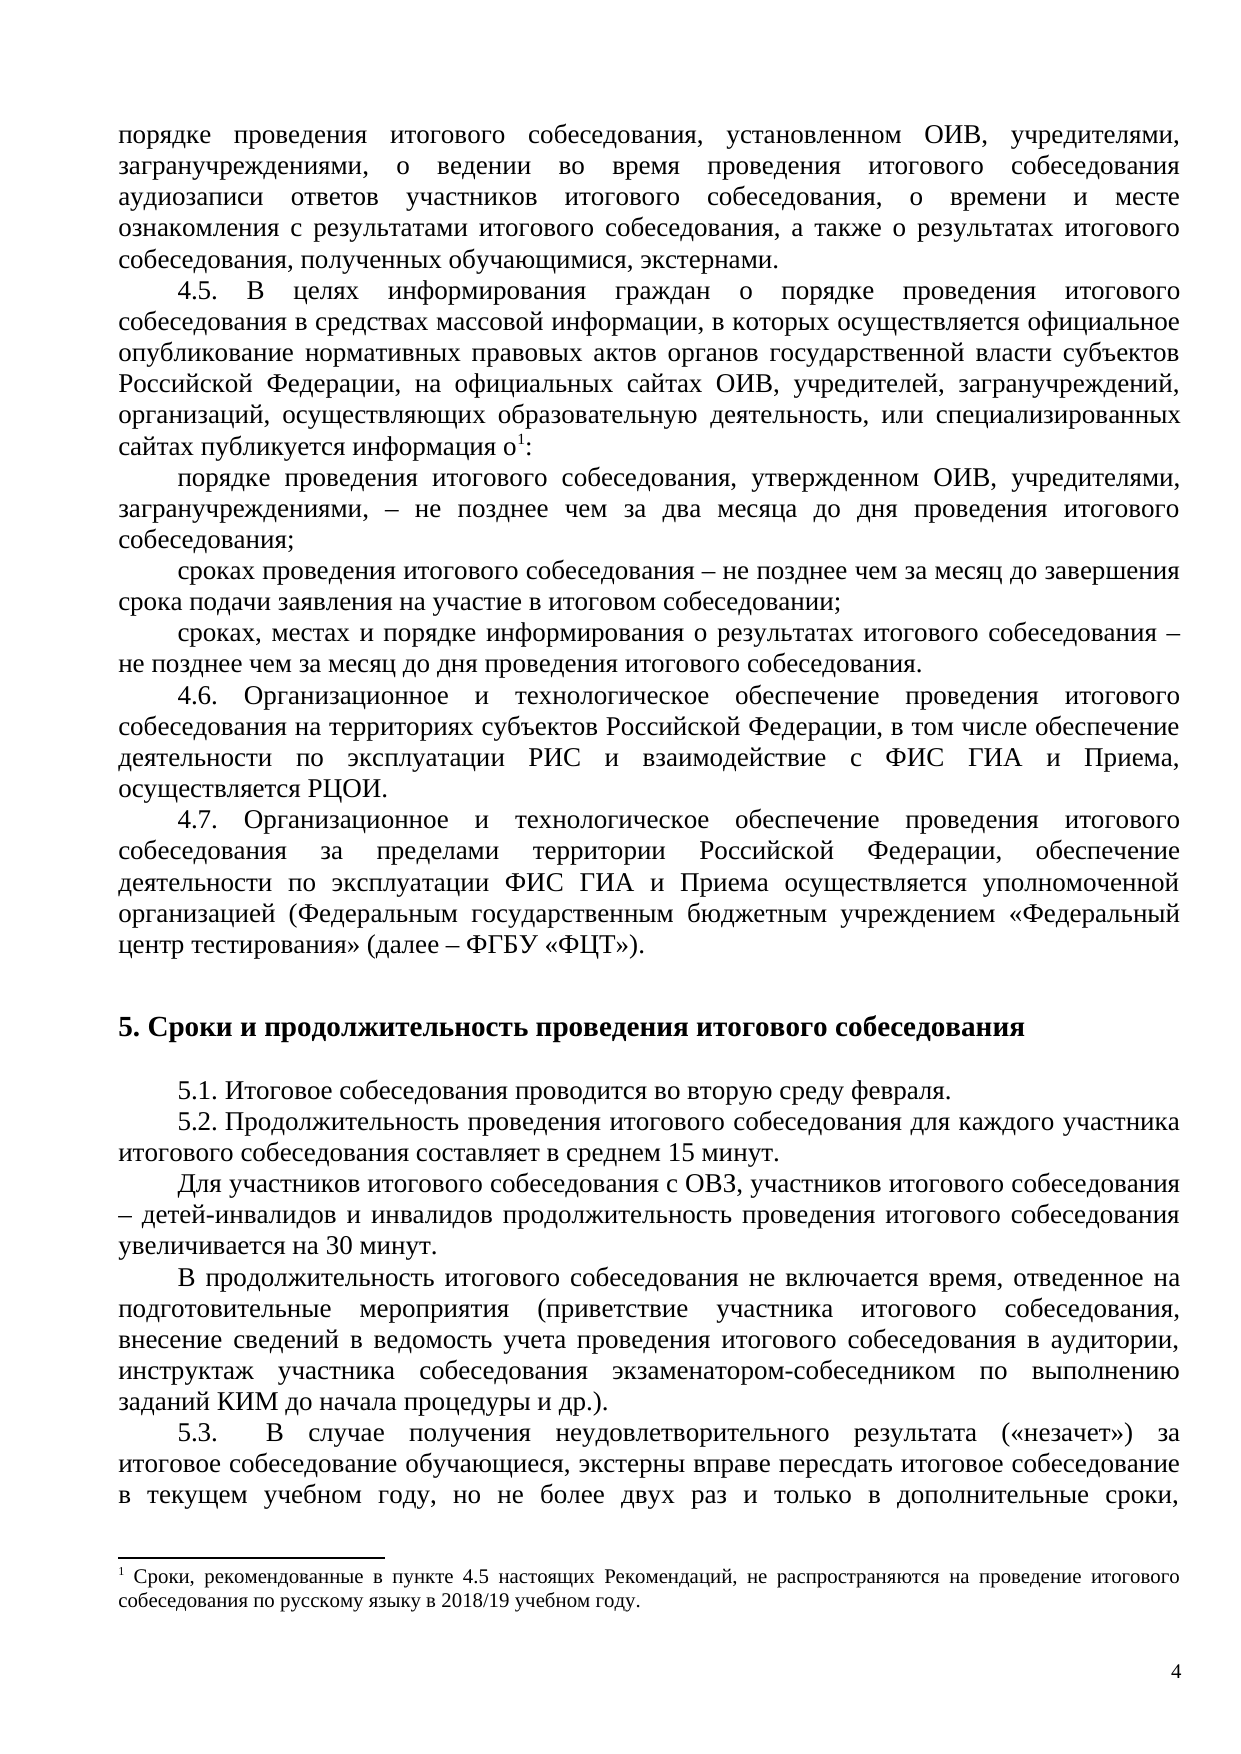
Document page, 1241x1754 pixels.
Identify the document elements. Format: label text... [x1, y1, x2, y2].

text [118, 118, 1181, 274]
text 4.6. Организационное и технологическое обеспечение проведения итогового собеседования на территориях субъектов Российской Федерации, в том числе обеспечение деятельности по эксплуатации РИС и взаимодействие с ФИС ГИА и Приема, осуществляется РЦОИ. [118, 679, 1181, 803]
list сроках, местах и порядке информирования о результатах итогового собеседования – не позднее чем за месяц до дня проведения итогового собеседования. [118, 616, 1181, 679]
text Для участников итогового собеседования с ОВЗ, участников итогового собеседования – детей-инвалидов и инвалидов продолжительность проведения итогового собеседования увеличивается на 30 минут. [118, 1167, 1181, 1261]
text 5.2. Продолжительность проведения итогового собеседования для каждого участника итогового собеседования составляет в среднем 15 минут. [118, 1105, 1181, 1167]
text 4.7. Организационное и технологическое обеспечение проведения итогового собеседования за пределами территории Российской Федерации, обеспечение деятельности по эксплуатации ФИС ГИА и Приема осуществляется уполномоченной организацией (Федеральным государственным бюджетным учреждением «Федеральный центр тестирования» (далее – ФГБУ «ФЦТ»). [118, 803, 1181, 959]
subtitle 5. Сроки и продолжительность проведения итогового собеседования [118, 1009, 1181, 1043]
text 5.1. Итоговое собеседования проводится во вторую среду февраля. [118, 1074, 1181, 1105]
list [118, 1416, 1181, 1510]
list сроках проведения итогового собеседования – не позднее чем за месяц до завершения срока подачи заявления на участие в итоговом собеседовании; [118, 554, 1181, 616]
text 4.5. В целях информирования граждан о порядке проведения итогового собеседования в средствах массовой информации, в которых осуществляется официальное опубликование нормативных правовых актов органов государственной власти субъектов Российской Федерации, на официальных сайтах ОИВ, учредителей, загранучреждений, организаций, осуществляющих образовательную деятельность, или специализированных сайтах публикуется информация о: [118, 274, 1181, 461]
list порядке проведения итогового собеседования, утвержденном ОИВ, учредителями, загранучреждениями, – не позднее чем за два месяца до дня проведения итогового собеседования; [118, 461, 1181, 554]
text В продолжительность итогового собеседования не включается время, отведенное на подготовительные мероприятия (приветствие участника итогового собеседования, внесение сведений в ведомость учета проведения итогового собеседования в аудитории, инструктаж участника собеседования экзаменатором-собеседником по выполнению заданий КИМ до начала процедуры и др.). [118, 1261, 1181, 1416]
